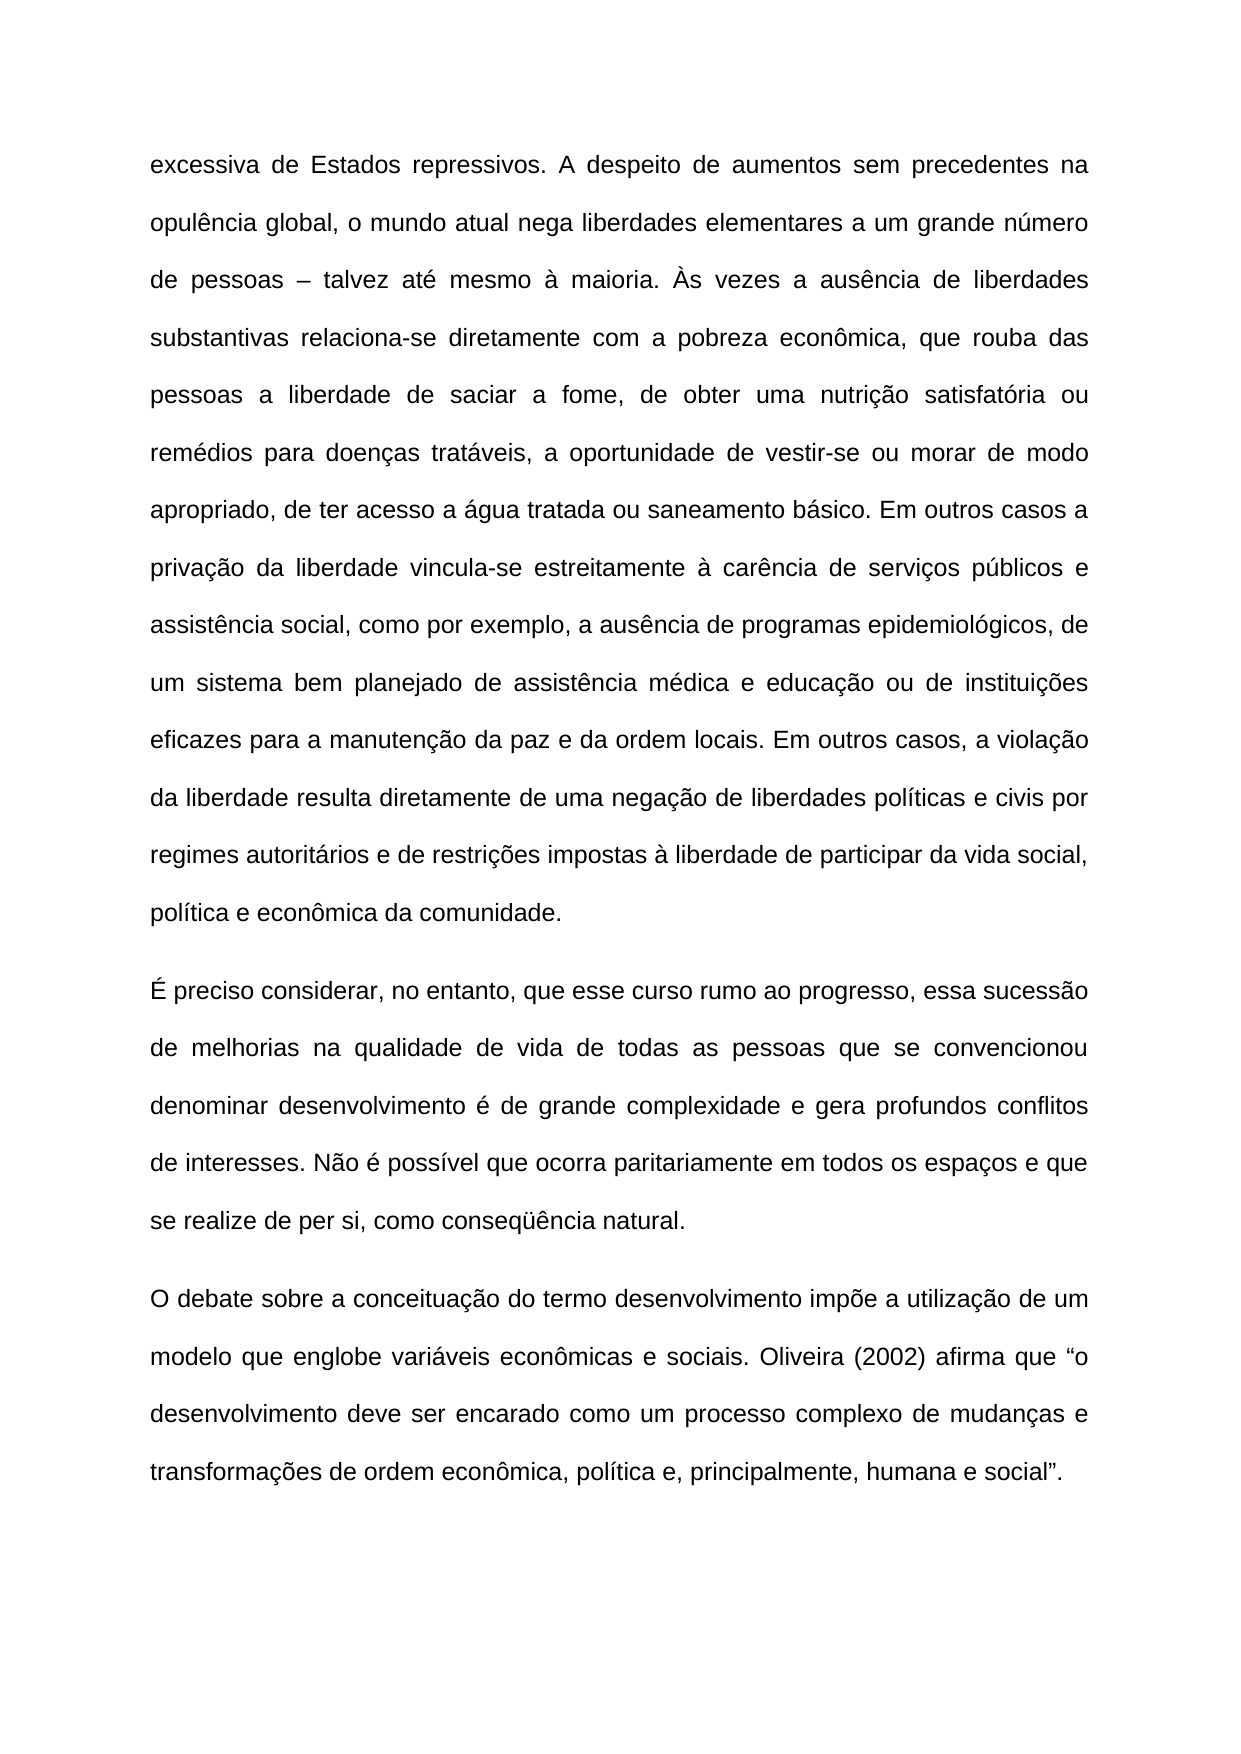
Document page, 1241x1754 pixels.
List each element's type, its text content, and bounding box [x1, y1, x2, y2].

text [150, 150, 1090, 926]
text O debate sobre a conceituação do termo desenvolvimento impõe a utilização de um modelo que englobe variáveis econômicas e sociais. Oliveira (2002) afirma que “o desenvolvimento deve ser encarado como um processo complexo de mudanças e transformações de ordem econômica, política e, principalmente, humana e social”. [150, 1284, 1090, 1485]
text É preciso considerar, no entanto, que esse curso rumo ao progresso, essa sucessão de melhorias na qualidade de vida de todas as pessoas que se convencionou denominar desenvolvimento é de grande complexidade e gera profundos conflitos de interesses. Não é possível que ocorra paritariamente em todos os espaços e que se realize de per si, como conseqüência natural. [150, 976, 1090, 1234]
